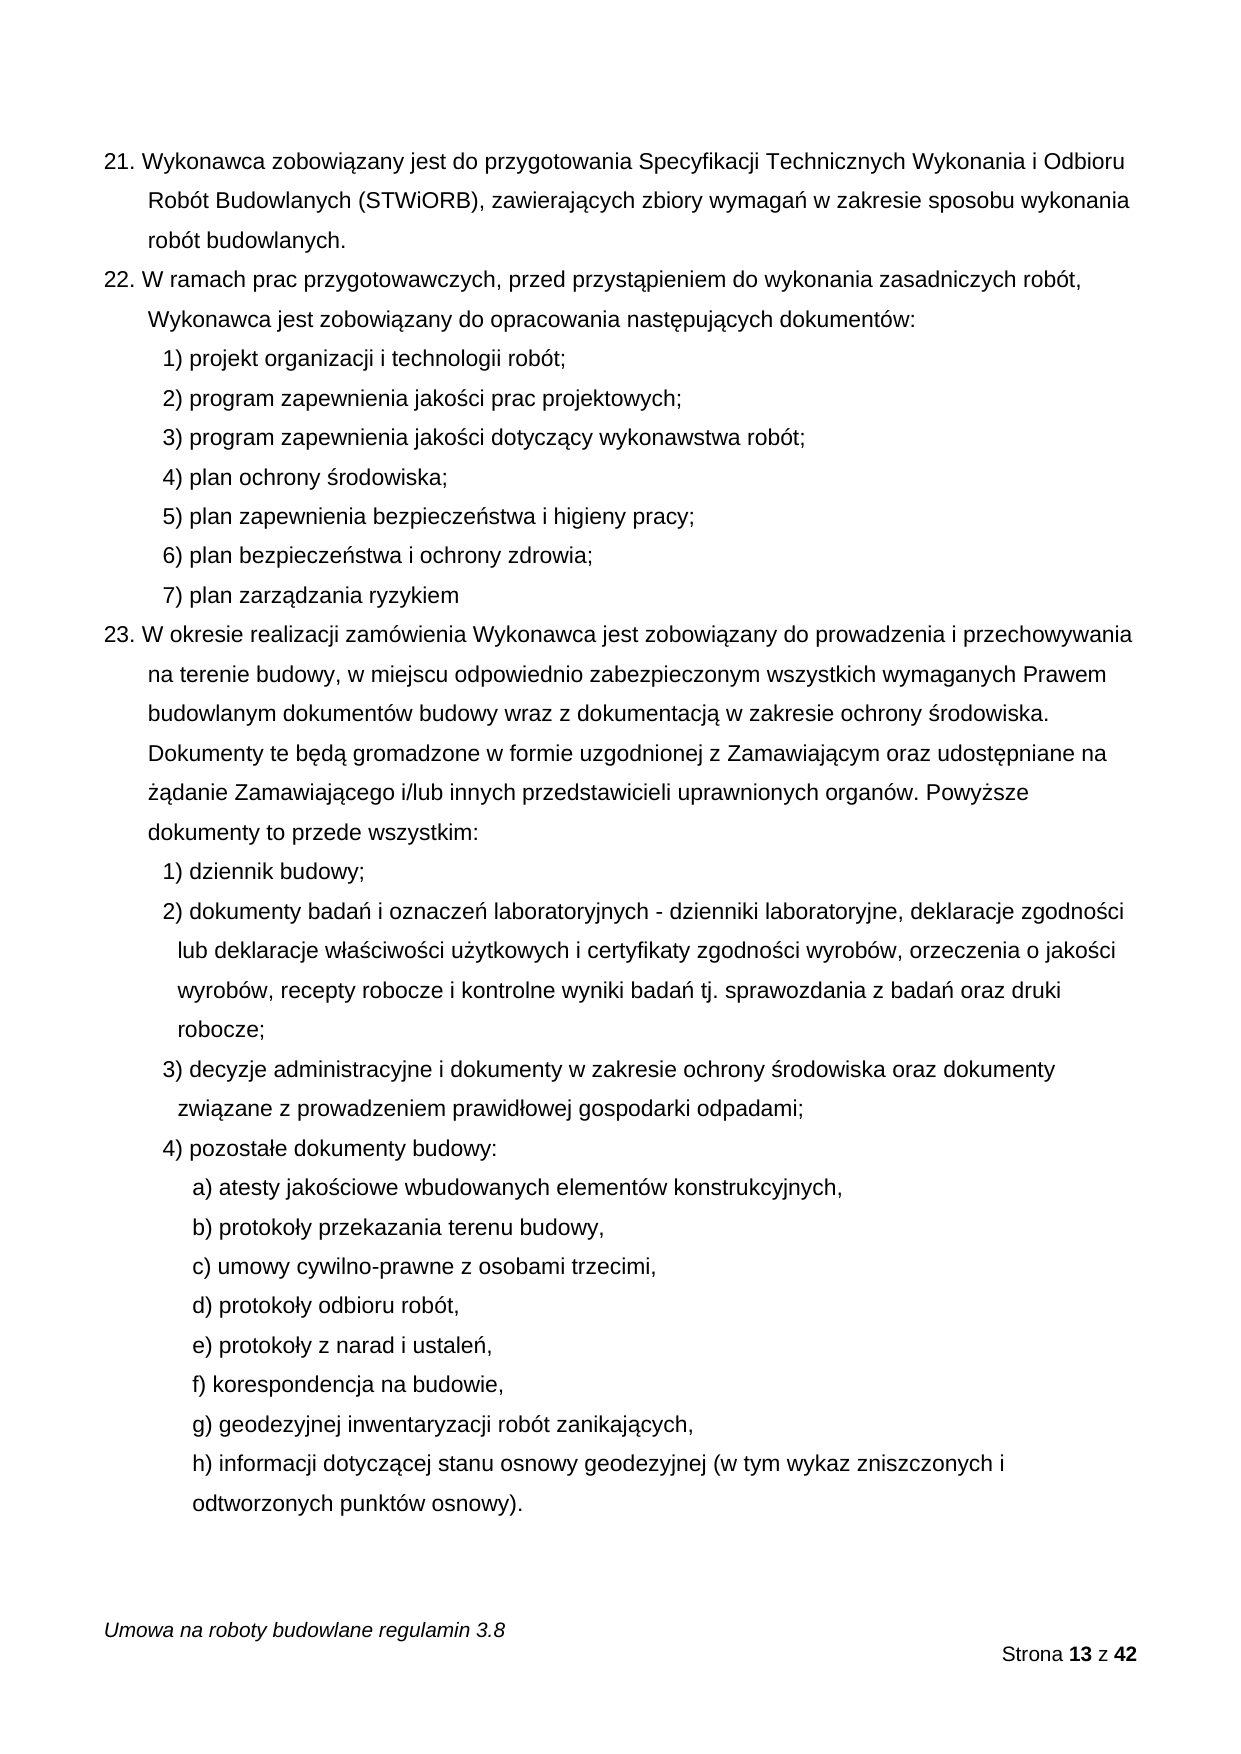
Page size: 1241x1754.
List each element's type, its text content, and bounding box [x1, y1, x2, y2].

text 3) program zapewnienia jakości dotyczący wykonawstwa robót; [162, 424, 1137, 450]
text 1) projekt organizacji i technologii robót; [162, 345, 1137, 371]
text 1) dziennik budowy; [162, 858, 1137, 884]
list g) geodezyjnej inwentaryzacji robót zanikających, [162, 1411, 1137, 1437]
text 7) plan zarządzania ryzykiem [162, 582, 1137, 608]
list b) protokoły przekazania terenu budowy, [162, 1213, 1137, 1240]
list f) korespondencja na budowie, [162, 1371, 1137, 1398]
text 21. Wykonawca zobowiązany jest do przygotowania Specyfikacji Technicznych Wykonania i Odbioru Robót Budowlanych (STWiORB), zawierających zbiory wymagań w zakresie sposobu wykonania robót budowlanych. [103, 148, 1137, 253]
text a) atesty jakościowe wbudowanych elementów konstrukcyjnych, [192, 1174, 1137, 1200]
text 6) plan bezpieczeństwa i ochrony zdrowia; [162, 542, 1137, 569]
list d) protokoły odbioru robót, [162, 1292, 1137, 1319]
text 5) plan zapewnienia bezpieczeństwa i higieny pracy; [162, 503, 1137, 529]
text 4) pozostałe dokumenty budowy: [162, 1134, 1137, 1161]
text 23. W okresie realizacji zamówienia Wykonawca jest zobowiązany do prowadzenia i przechowywania na terenie budowy, w miejscu odpowiednio zabezpieczonym wszystkich wymaganych Prawem budowlanym dokumentów budowy wraz z dokumentacją w zakresie ochrony środowiska. Dokumenty te będą gromadzone w formie uzgodnionej z Zamawiającym oraz udostępniane na żądanie Zamawiającego i/lub innych przedstawicieli uprawnionych organów. Powyższe dokumenty to przede wszystkim: [103, 621, 1137, 845]
text 4) plan ochrony środowiska; [162, 463, 1137, 490]
list c) umowy cywilno-prawne z osobami trzecimi, [162, 1253, 1137, 1279]
text 2) dokumenty badań i oznaczeń laboratoryjnych - dzienniki laboratoryjne, deklaracje zgodności lub deklaracje właściwości użytkowych i certyfikaty zgodności wyrobów, orzeczenia o jakości wyrobów, recepty robocze i kontrolne wyniki badań tj. sprawozdania z badań oraz druki robocze; [162, 898, 1137, 1042]
list h) informacji dotyczącej stanu osnowy geodezyjnej (w tym wykaz zniszczonych i odtworzonych punktów osnowy). [162, 1450, 1137, 1516]
text 22. W ramach prac przygotowawczych, przed przystąpieniem do wykonania zasadniczych robót, Wykonawca jest zobowiązany do opracowania następujących dokumentów: [103, 266, 1137, 332]
text 3) decyzje administracyjne i dokumenty w zakresie ochrony środowiska oraz dokumenty związane z prowadzeniem prawidłowej gospodarki odpadami; [162, 1056, 1137, 1121]
text 2) program zapewnienia jakości prac projektowych; [162, 384, 1137, 411]
list e) protokoły z narad i ustaleń, [162, 1332, 1137, 1358]
